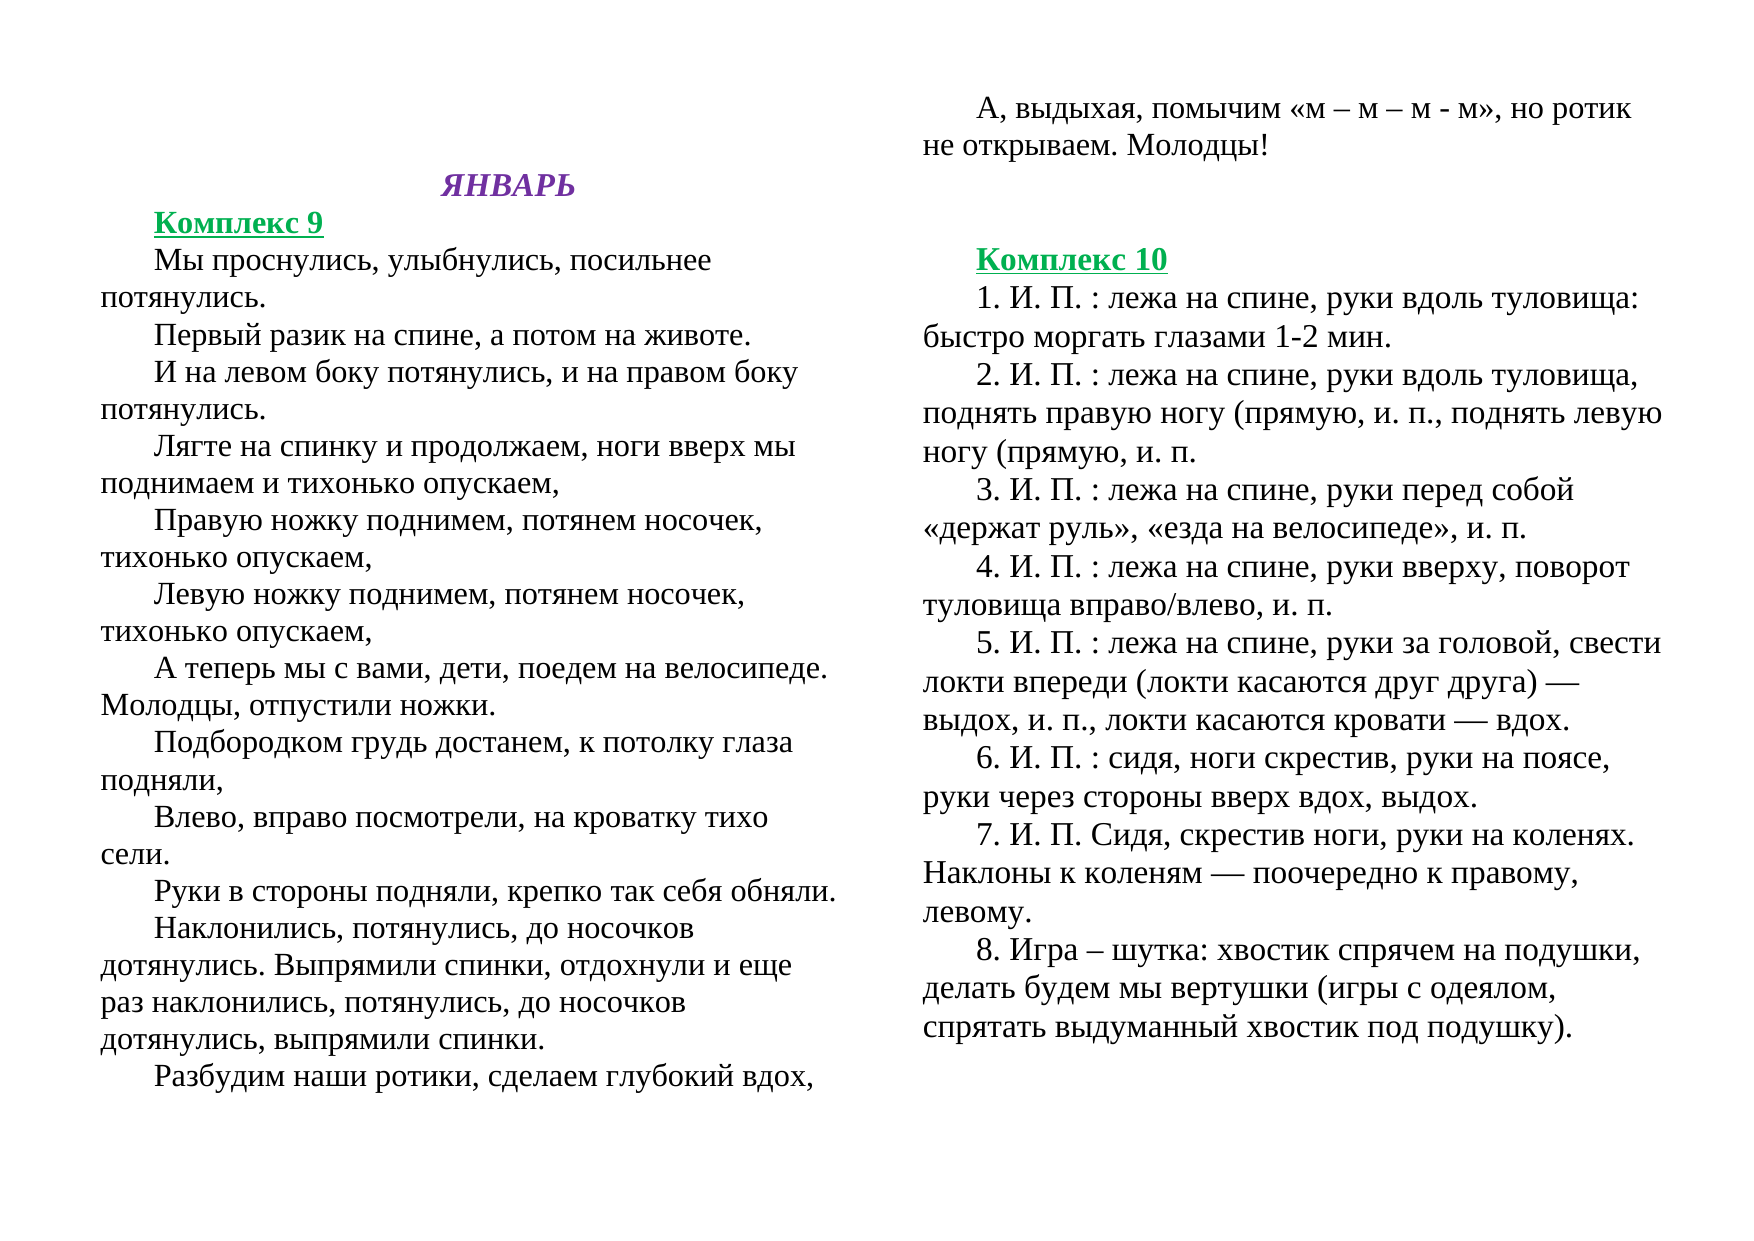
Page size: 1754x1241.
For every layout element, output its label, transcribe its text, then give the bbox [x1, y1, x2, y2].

text 7. И. П. Сидя, скрестив ноги, руки на коленях. Наклоны к коленям — поочередно к правому, левому. [923, 814, 1665, 929]
text Разбудим наши ротики, сделаем глубокий вдох, [100, 1057, 843, 1094]
text Левую ножку поднимем, потянем носочек, тихонько опускаем, [100, 574, 843, 649]
text Мы проснулись, улыбнулись, посильнее потянулись. [100, 241, 843, 315]
text Комплекс 9 [100, 204, 843, 241]
text Влево, вправо посмотрели, на кроватку тихо сели. [100, 797, 843, 871]
text 2. И. П. : лежа на спине, руки вдоль туловища, поднять правую ногу (прямую, и. п., поднять левую ногу (прямую, и. п. [923, 354, 1665, 469]
text А, выдыхая, помычим «м – м – м - м», но ротик не открываем. Молодцы! [923, 89, 1665, 163]
text Подбородком грудь достанем, к потолку глаза подняли, [100, 723, 843, 797]
text Руки в стороны подняли, крепко так себя обняли. [100, 871, 843, 908]
text Наклонились, потянулись, до носочков дотянулись. Выпрямили спинки, отдохнули и еще раз наклонились, потянулись, до носочков дотянулись, выпрямили спинки. [100, 908, 843, 1057]
text 3. И. П. : лежа на спине, руки перед собой «держат руль», «езда на велосипеде», и. п. [923, 469, 1665, 546]
text А теперь мы с вами, дети, поедем на велосипеде. Молодцы, отпустили ножки. [100, 649, 843, 723]
text Правую ножку поднимем, потянем носочек, тихонько опускаем, [100, 500, 843, 574]
text Комплекс 10 [923, 239, 1665, 278]
text Первый разик на спине, а потом на животе. [100, 315, 843, 352]
text 5. И. П. : лежа на спине, руки за головой, свести локти впереди (локти каcaютcя друг друга) — выдох, и. п., локти касаются кровати — вдох. [923, 623, 1665, 738]
text 4. И. П. : лежа на спине, руки вверху, поворот туловища вправо/влево, и. п. [923, 546, 1665, 623]
text Лягте на спинку и продолжаем, ноги вверх мы поднимаем и тихонько опускаем, [100, 426, 843, 500]
text И на левом боку потянулись, и на правом боку потянулись. [100, 352, 843, 426]
text 8. Игра – шутка: хвостик спрячем на подушки, делать будем мы вертушки (игры с одеялом, спрятать выдуманный хвостик под подушку). [923, 929, 1665, 1044]
text ЯНВАРЬ [100, 165, 843, 204]
text 1. И. П. : лежа на спине, руки вдоль туловища: быстро моргать глазами 1-2 мин. [923, 278, 1665, 354]
text 6. И. П. : сидя, ноги скрестив, руки на поясе, руки через стороны вверх вдох, выдох. [923, 738, 1665, 814]
